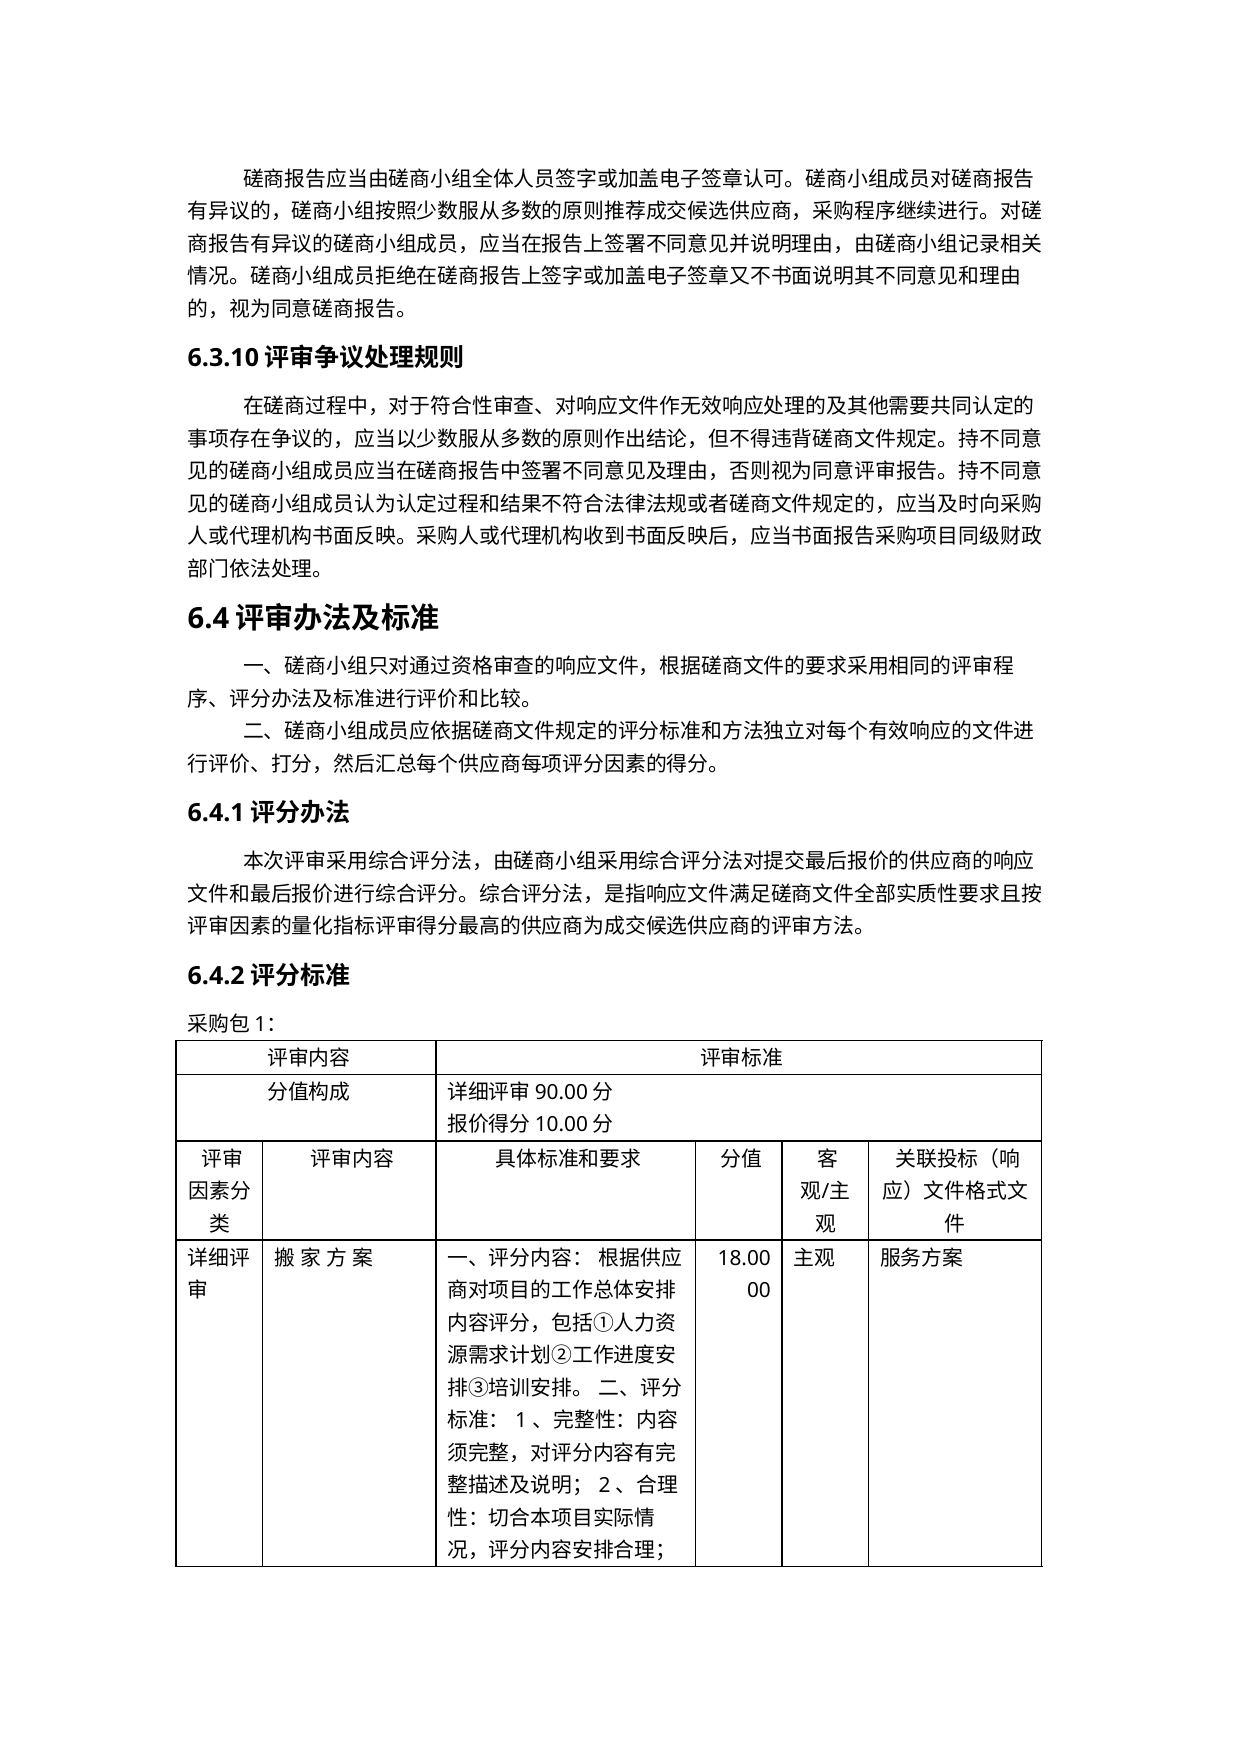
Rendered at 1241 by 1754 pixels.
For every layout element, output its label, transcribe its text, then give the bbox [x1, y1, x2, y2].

table_cell 具体标准和要求 [437, 1142, 695, 1239]
table_cell 分值 [696, 1142, 781, 1239]
table_cell 分值构成 [177, 1075, 435, 1140]
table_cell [437, 1241, 695, 1566]
text 6.4.2评分标准 [187, 942, 1053, 1007]
table_cell 服务方案 [869, 1241, 1041, 1566]
text 二、磋商小组成员应依据磋商文件规定的评分标准和方法独立对每个有效响应的文件进行评价、打分，然后汇总每个供应商每项评分因素的得分。 [187, 714, 1053, 779]
table_cell 详细评审 [177, 1241, 262, 1566]
table_cell 客观/主观 [783, 1142, 868, 1239]
text 一、磋商小组只对通过资格审查的响应文件，根据磋商文件的要求采用相同的评审程序、评分办法及标准进行评价和比较。 [187, 649, 1053, 714]
text 6.4.1评分办法 [187, 779, 1053, 844]
text 采购包1： [187, 1007, 1053, 1039]
table_cell 搬 家 方 案 [263, 1241, 435, 1566]
text 在磋商过程中，对于符合性审查、对响应文件作无效响应处理的及其他需要共同认定的事项存在争议的，应当以少数服从多数的原则作出结论，但不得违背磋商文件规定。持不同意见的磋商小组成员应当在磋商报告中签署不同意见及理由，否则视为同意评审报告。持不同意见的磋商小组成员认为认定过程和结果不符合法律法规或者磋商文件规定的，应当及时向采购人或代理机构书面反映。采购人或代理机构收到书面反映后，应当书面报告采购项目同级财政部门依法处理。 [187, 389, 1053, 584]
table_header 评审内容 [177, 1041, 435, 1073]
table_cell 评审内容 [263, 1142, 435, 1239]
table_cell 评审因素分类 [177, 1142, 262, 1239]
text 6.3.10评审争议处理规则 [187, 324, 1053, 389]
table_cell 主观 [783, 1241, 868, 1566]
table_cell 关联投标（响应）文件格式文件 [869, 1142, 1041, 1239]
text 磋商报告应当由磋商小组全体人员签字或加盖电子签章认可。磋商小组成员对磋商报告有异议的，磋商小组按照少数服从多数的原则推荐成交候选供应商，采购程序继续进行。对磋商报告有异议的磋商小组成员，应当在报告上签署不同意见并说明理由，由磋商小组记录相关情况。磋商小组成员拒绝在磋商报告上签字或加盖电子签章又不书面说明其不同意见和理由的，视为同意磋商报告。 [187, 162, 1053, 324]
table_header 评审标准 [437, 1041, 1041, 1073]
text 6.4评审办法及标准 [187, 584, 1053, 649]
table_cell 详细评审90.00分 报价得分10.00分 [437, 1075, 1041, 1140]
table_cell 18.0000 [696, 1241, 781, 1566]
text 本次评审采用综合评分法，由磋商小组采用综合评分法对提交最后报价的供应商的响应文件和最后报价进行综合评分。综合评分法，是指响应文件满足磋商文件全部实质性要求且按评审因素的量化指标评审得分最高的供应商为成交候选供应商的评审方法。 [187, 844, 1053, 942]
